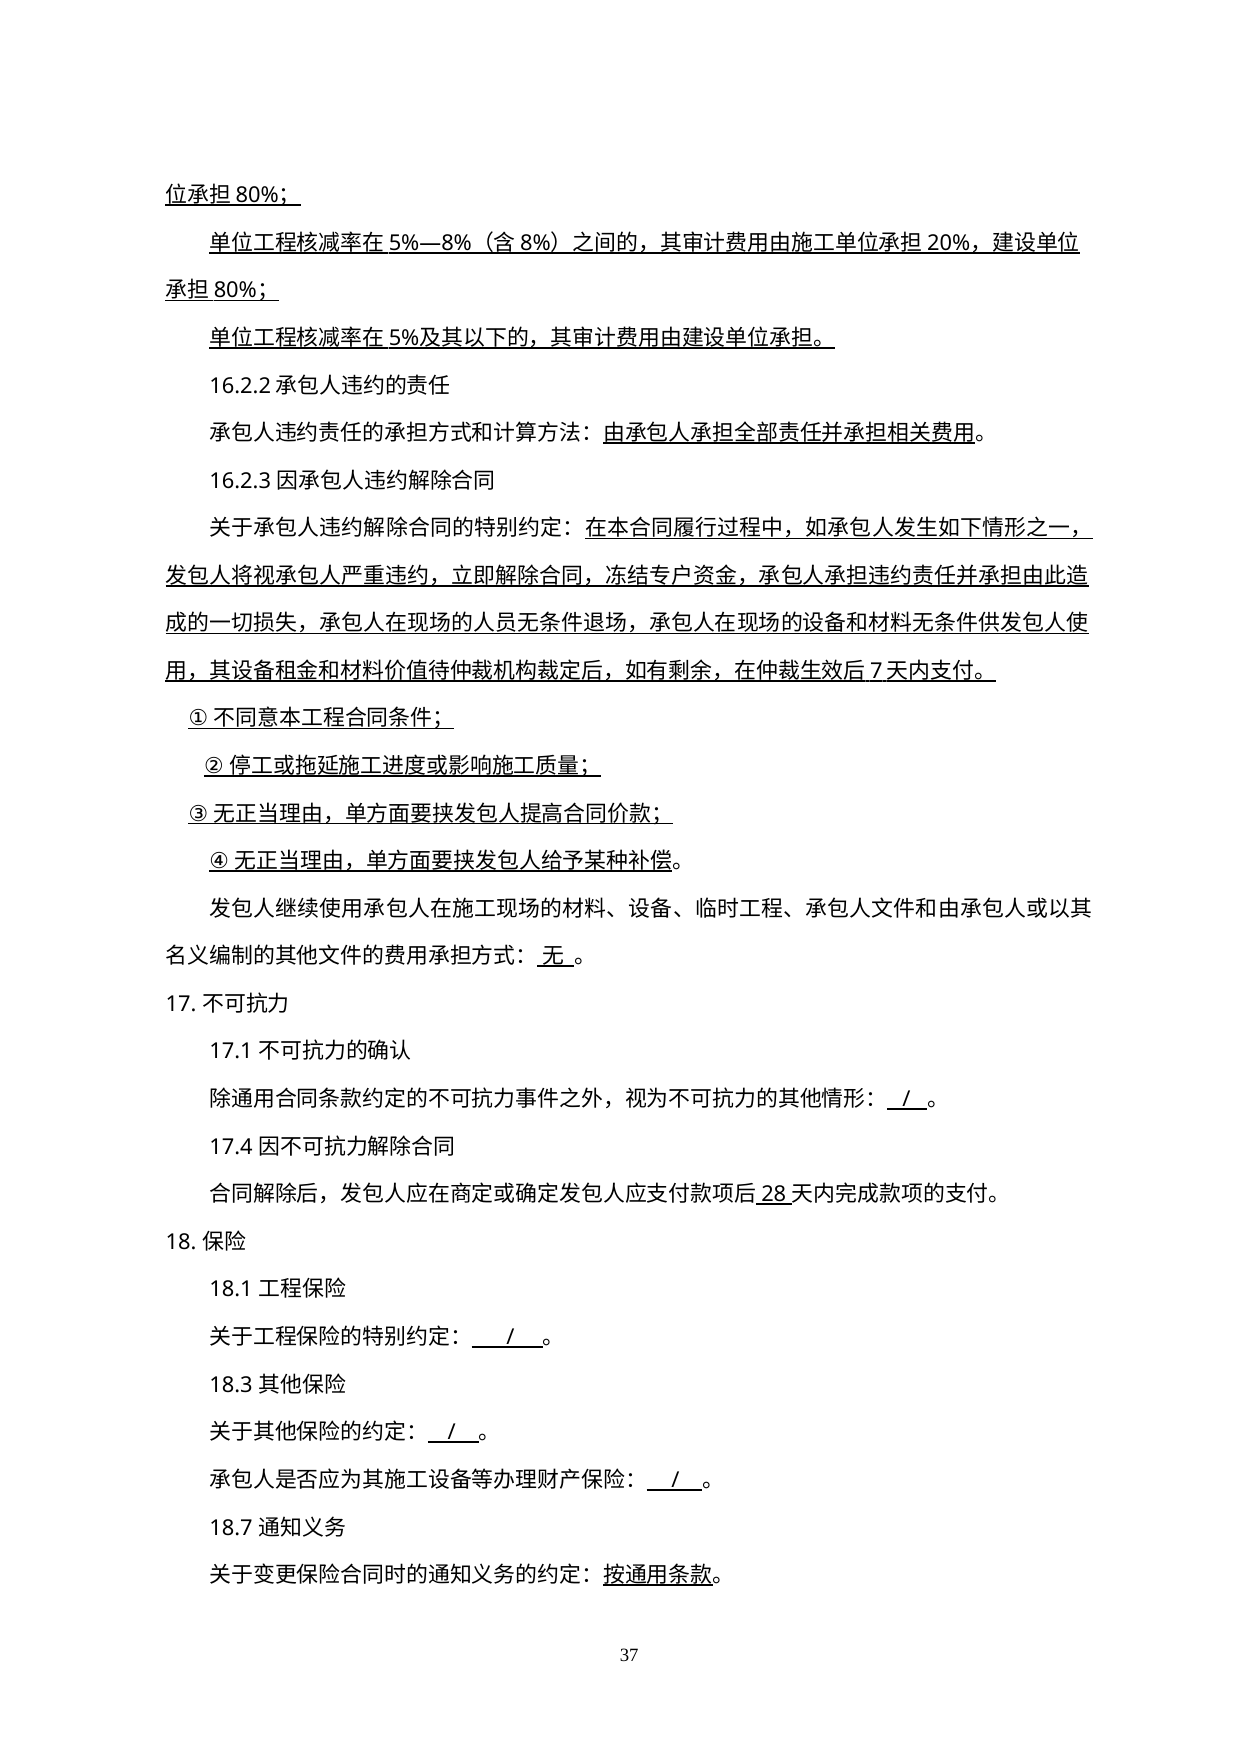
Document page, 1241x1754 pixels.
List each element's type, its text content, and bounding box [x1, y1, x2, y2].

text 17.4 因不可抗力解除合同 [165, 1129, 1092, 1160]
text 18.3 其他保险 [165, 1367, 1092, 1398]
subtitle 18. 保险 [165, 1224, 1092, 1256]
text ④ 无正当理由，单方面要挟发包人给予某种补偿。 [165, 843, 1092, 875]
text 16.2.2承包人违约的责任 [165, 368, 1092, 399]
text 16.2.3 因承包人违约解除合同 [165, 463, 1092, 494]
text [165, 177, 1092, 209]
text 关于承包人违约解除合同的特别约定：在本合同履行过程中，如承包人发生如下情形之一，发包人将视承包人严重违约，立即解除合同，冻结专户资金，承包人承担违约责任并承担由此造成的一切损失，承包人在现场的人员无条件退场，承包人在现场的设备和材料无条件供发包人使用，其设备租金和材料价值待仲裁机构裁定后，如有剩余，在仲裁生效后7天内支付。 [165, 510, 1092, 684]
text 发包人继续使用承包人在施工现场的材料、设备、临时工程、承包人文件和由承包人或以其名义编制的其他文件的费用承担方式： 无 。 [165, 891, 1092, 970]
text 18.1 工程保险 [165, 1271, 1092, 1303]
text 除通用合同条款约定的不可抗力事件之外，视为不可抗力的其他情形： / 。 [165, 1081, 1092, 1113]
text 单位工程核减率在5%—8%（含8%）之间的，其审计费用由施工单位承担20%，建设单位承担80%； [165, 225, 1092, 304]
text 承包人是否应为其施工设备等办理财产保险： / 。 [165, 1462, 1092, 1494]
text 合同解除后，发包人应在商定或确定发包人应支付款项后 28 天内完成款项的支付。 [165, 1176, 1092, 1208]
text ③ 无正当理由，单方面要挟发包人提高合同价款； [165, 796, 1092, 827]
text ① 不同意本工程合同条件； [165, 700, 1092, 732]
text 17.1 不可抗力的确认 [165, 1033, 1092, 1065]
subtitle 17. 不可抗力 [165, 986, 1092, 1018]
text 18.7 通知义务 [165, 1509, 1092, 1541]
text 关于其他保险的约定： / 。 [165, 1414, 1092, 1446]
text 关于变更保险合同时的通知义务的约定：按通用条款。 [165, 1557, 1092, 1589]
text 承包人违约责任的承担方式和计算方法：由承包人承担全部责任并承担相关费用。 [165, 415, 1092, 447]
text 单位工程核减率在5%及其以下的，其审计费用由建设单位承担。 [165, 320, 1092, 352]
text 关于工程保险的特别约定： / 。 [165, 1319, 1092, 1351]
text ② 停工或拖延施工进度或影响施工质量； [165, 748, 1092, 780]
